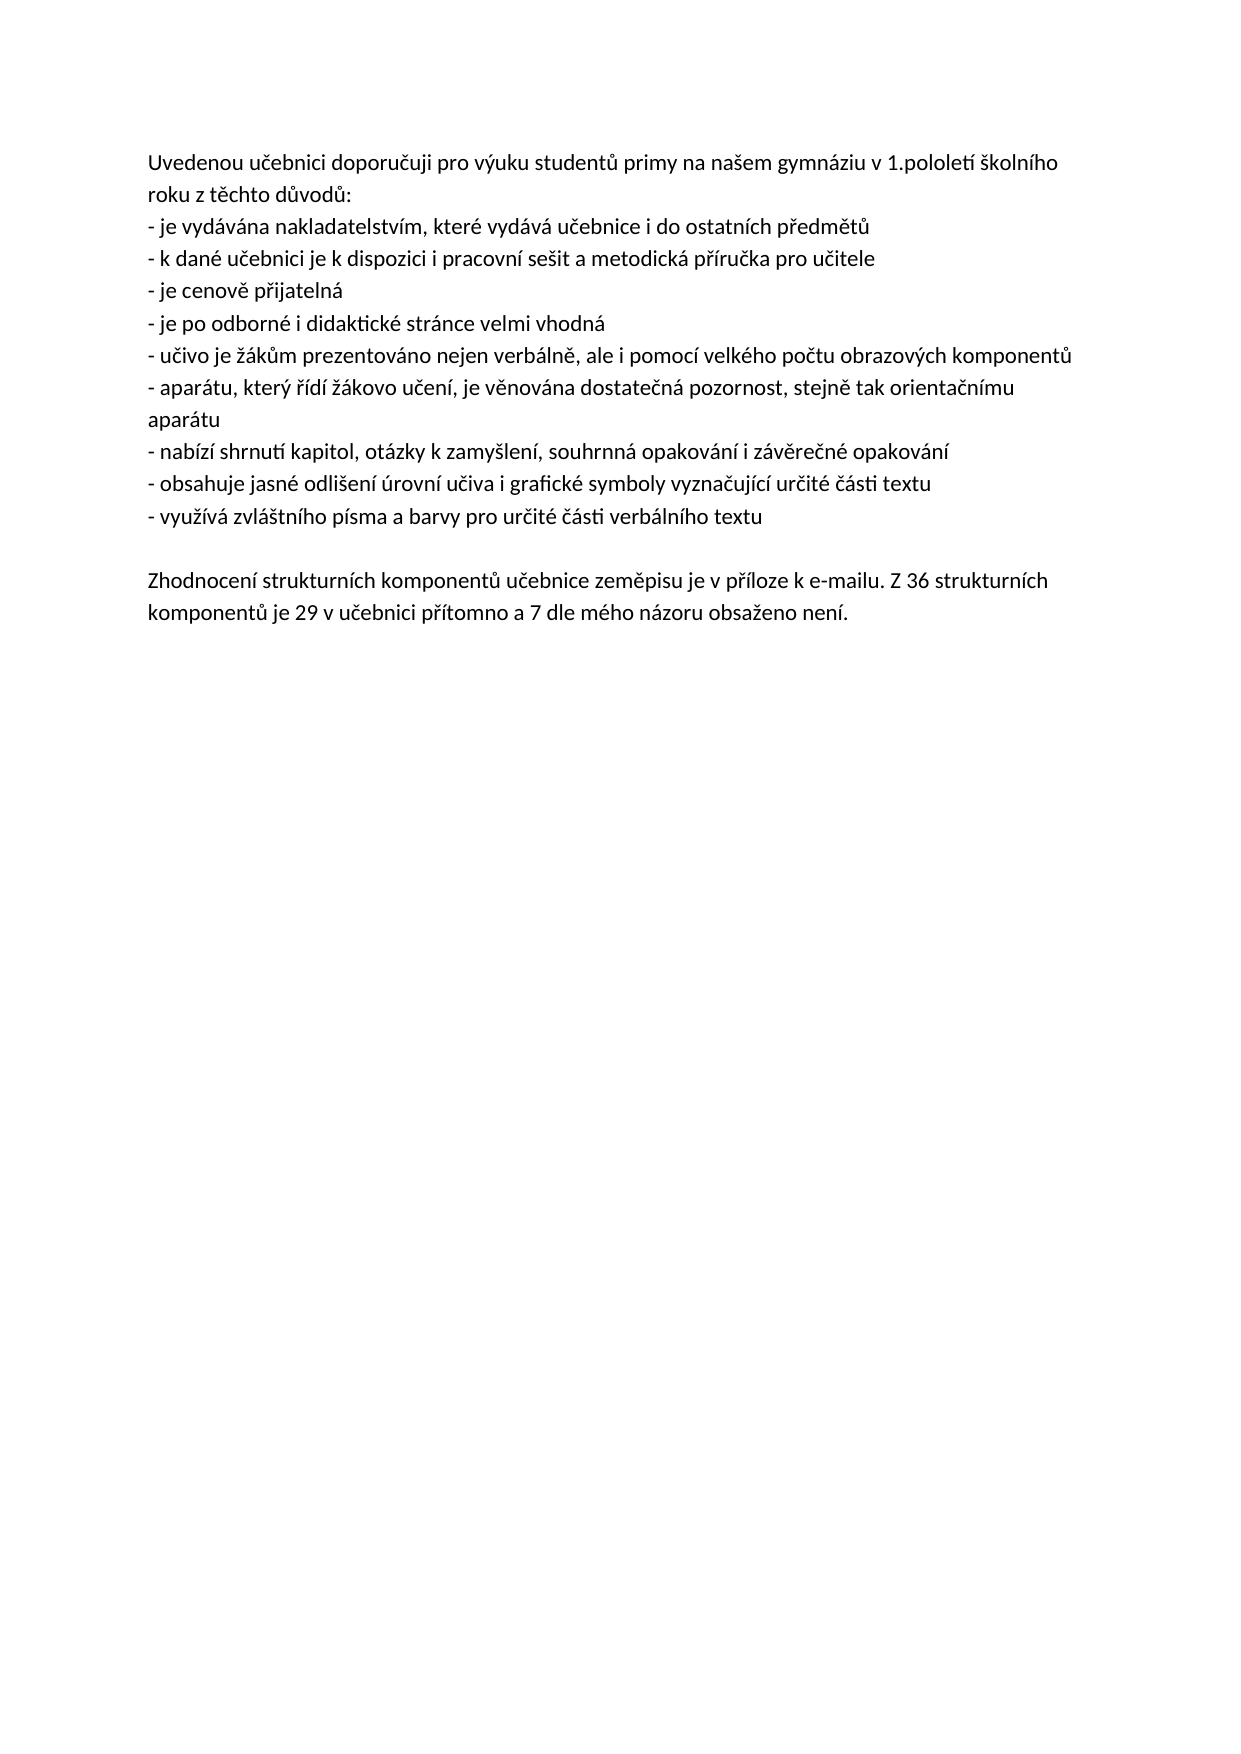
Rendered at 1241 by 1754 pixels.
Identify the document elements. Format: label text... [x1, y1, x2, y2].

text Uvedenou učebnici doporučuji pro výuku studentů primy na našem gymnáziu v 1.pololetí školního roku z těchto důvodů: - je vydávána nakladatelstvím, které vydává učebnice i do ostatních předmětů - k dané učebnici je k dispozici i pracovní sešit a metodická příručka pro učitele - je cenově přijatelná - je po odborné i didaktické stránce velmi vhodná - učivo je žákům prezentováno nejen verbálně, ale i pomocí velkého počtu obrazových komponentů - aparátu, který řídí žákovo učení, je věnována dostatečná pozornost, stejně tak orientačnímu aparátu - nabízí shrnutí kapitol, otázky k zamyšlení, souhrnná opakování i závěrečné opakování - obsahuje jasné odlišení úrovní učiva i grafické symboly vyznačující určité části textu - využívá zvláštního písma a barvy pro určité části verbálního textu Zhodnocení strukturních komponentů učebnice zeměpisu je v příloze k e-mailu. Z 36 strukturních komponentů je 29 v učebnici přítomno a 7 dle mého názoru obsaženo není. [148, 148, 1092, 626]
